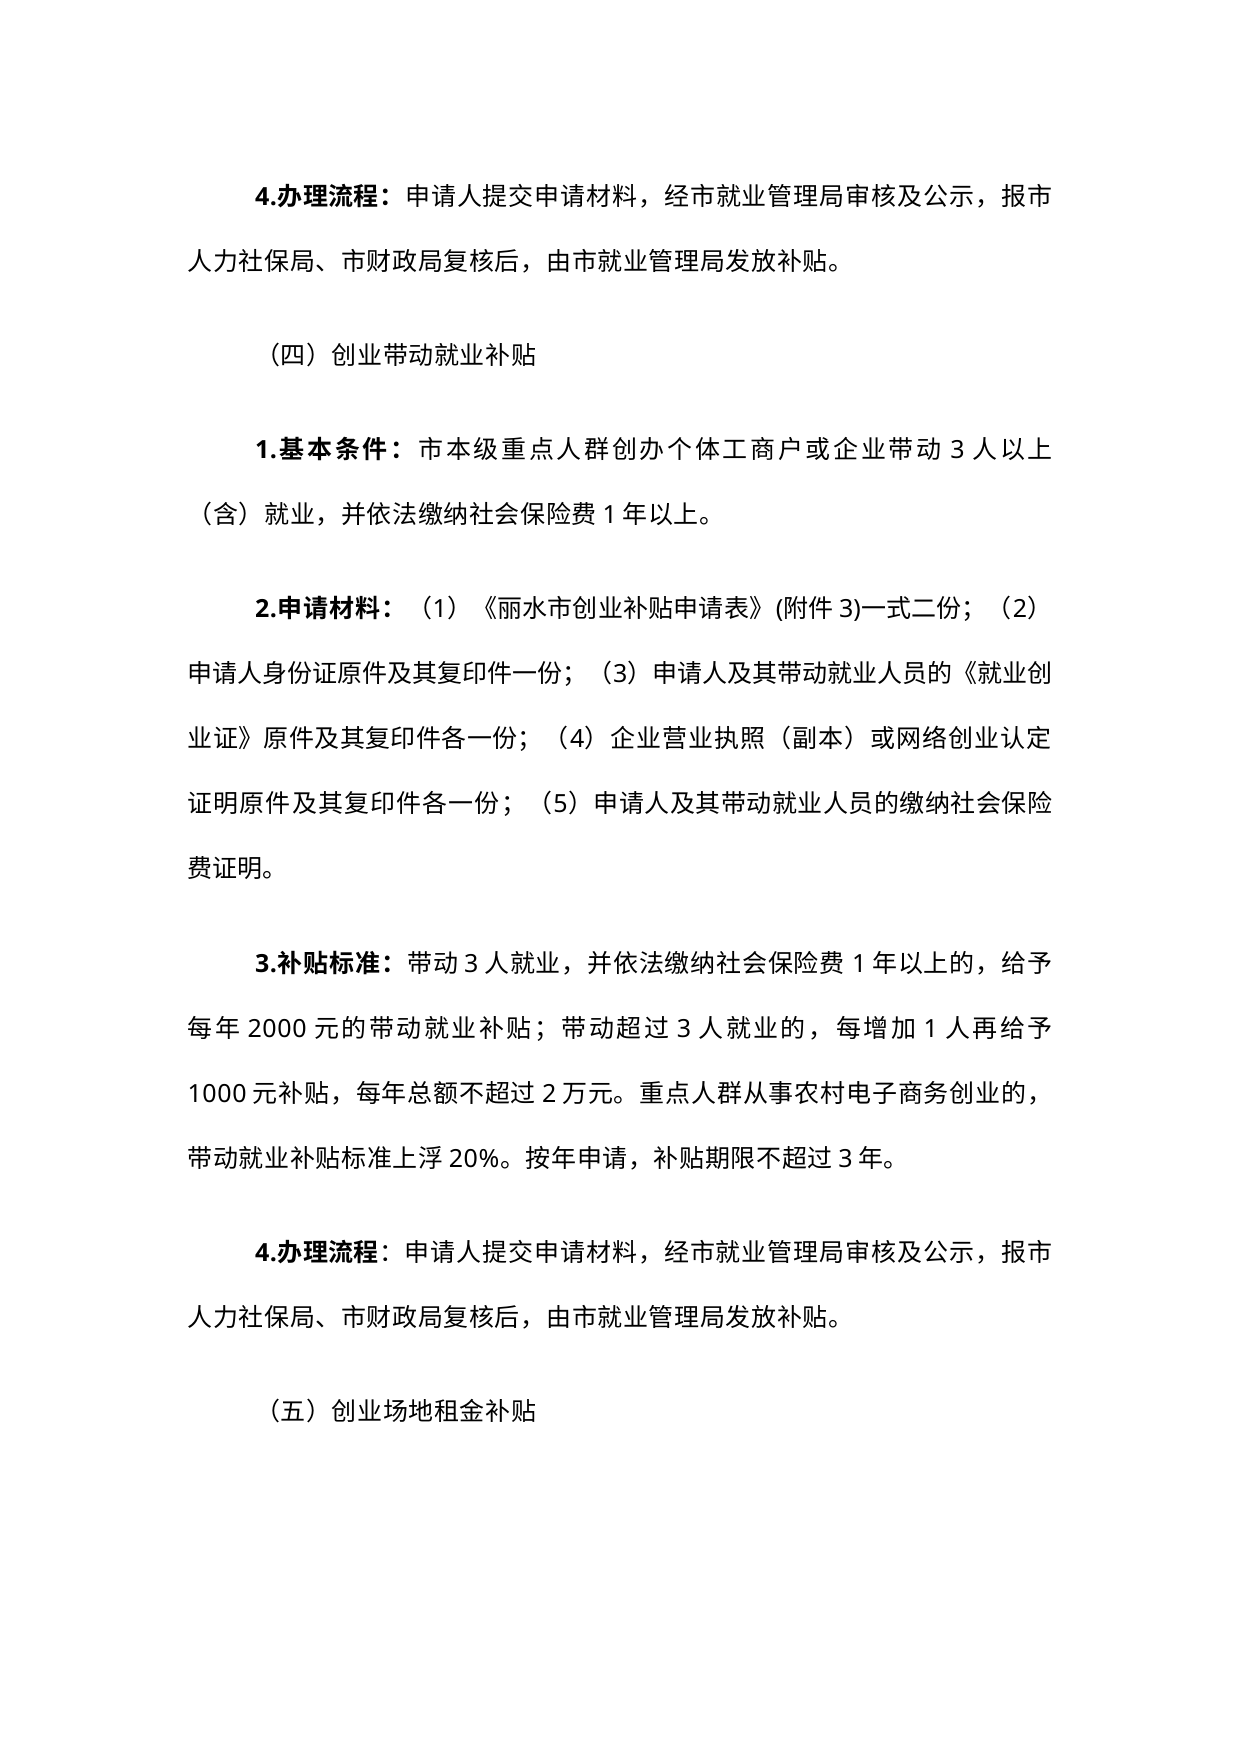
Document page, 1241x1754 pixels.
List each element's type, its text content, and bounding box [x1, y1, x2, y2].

text 3.补贴标准：带动3人就业，并依法缴纳社会保险费1年以上的，给予每年2000元的带动就业补贴；带动超过3人就业的，每增加1人再给予1000元补贴，每年总额不超过2万元。重点人群从事农村电子商务创业的，带动就业补贴标准上浮20%。按年申请，补贴期限不超过3年。 [187, 929, 1053, 1189]
text 1.基本条件：市本级重点人群创办个体工商户或企业带动3人以上（含）就业，并依法缴纳社会保险费1年以上。 [187, 415, 1053, 545]
text 4.办理流程：申请人提交申请材料，经市就业管理局审核及公示，报市人力社保局、市财政局复核后，由市就业管理局发放补贴。 [187, 1218, 1053, 1348]
text （四）创业带动就业补贴 [187, 321, 1053, 386]
text （五）创业场地租金补贴 [187, 1377, 1053, 1442]
text 2.申请材料：（1）《丽水市创业补贴申请表》(附件3)一式二份；（2）申请人身份证原件及其复印件一份；（3）申请人及其带动就业人员的《就业创业证》原件及其复印件各一份；（4）企业营业执照（副本）或网络创业认定证明原件及其复印件各一份；（5）申请人及其带动就业人员的缴纳社会保险费证明。 [187, 574, 1053, 899]
text 4.办理流程：申请人提交申请材料，经市就业管理局审核及公示，报市人力社保局、市财政局复核后，由市就业管理局发放补贴。 [187, 162, 1053, 292]
